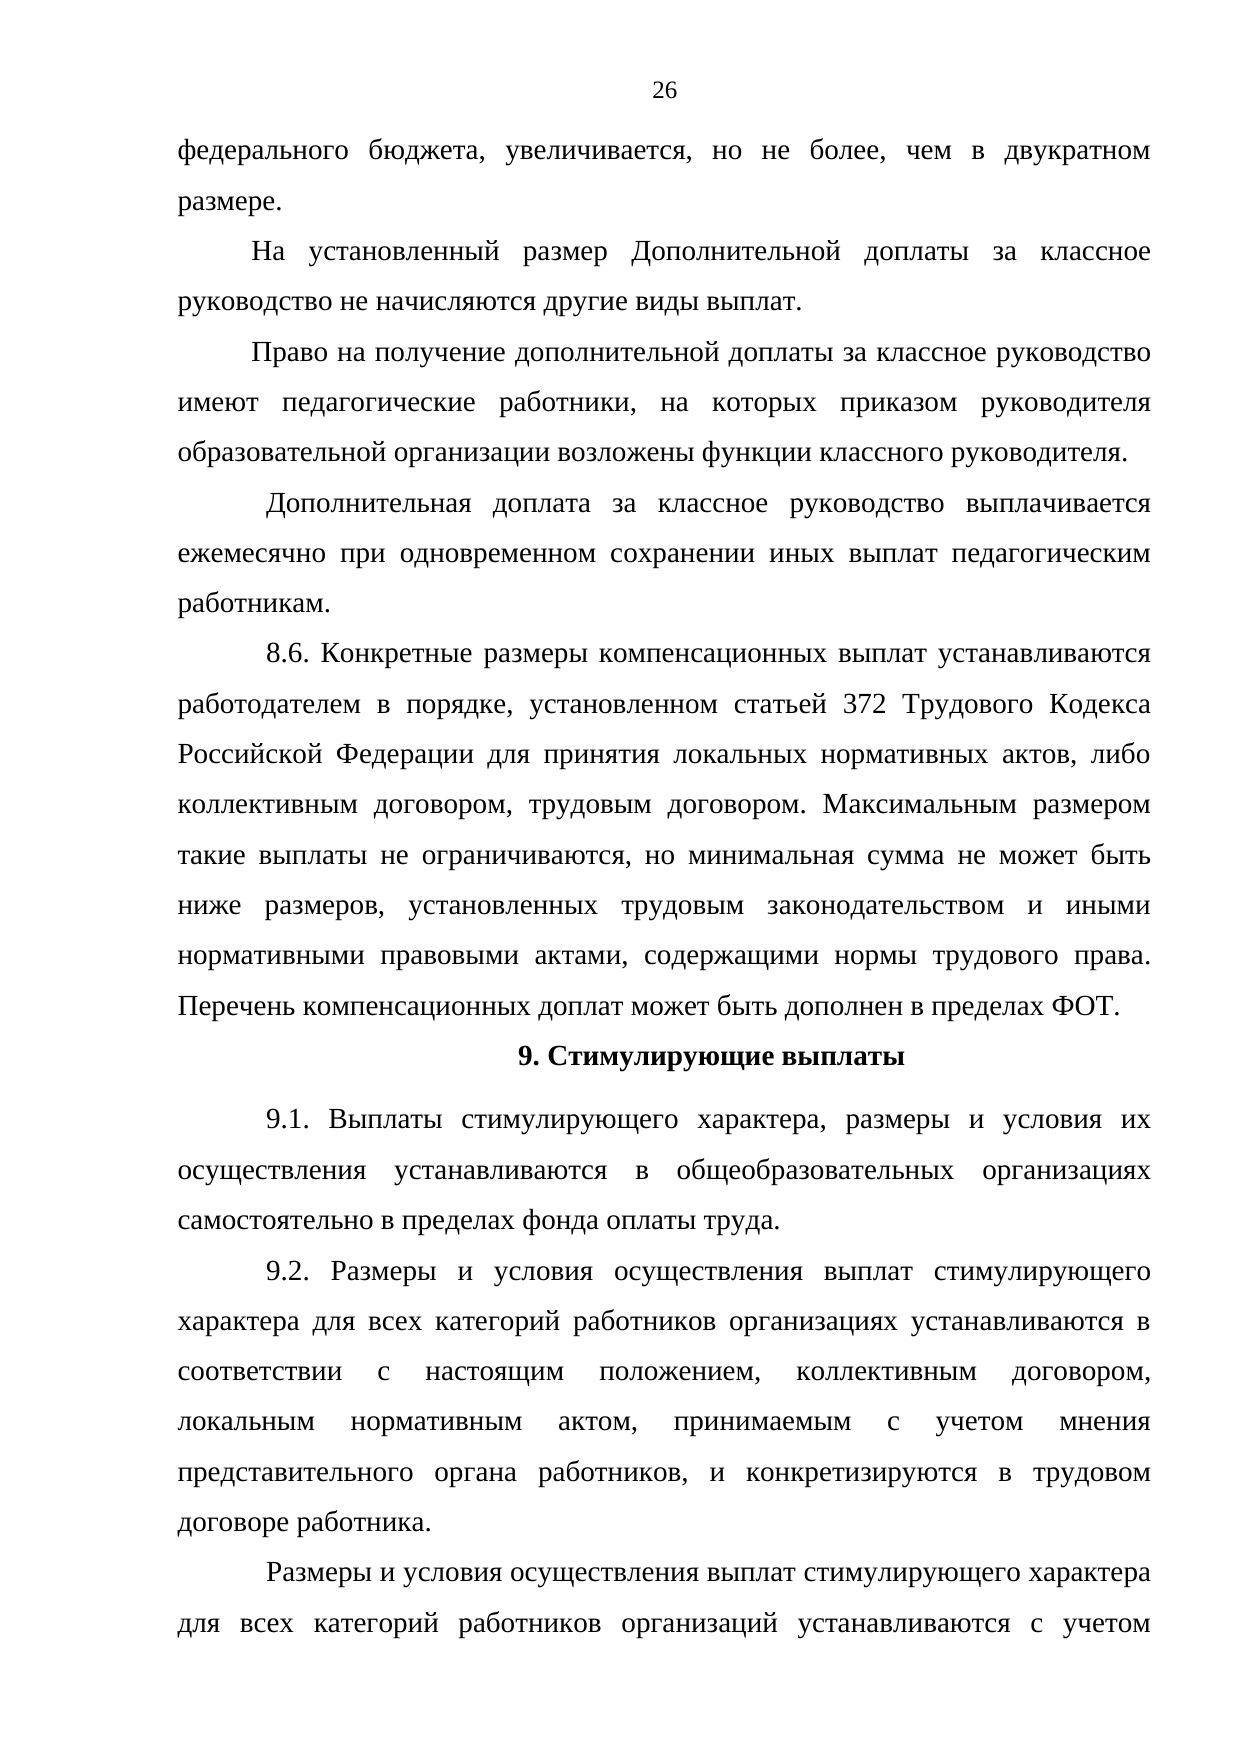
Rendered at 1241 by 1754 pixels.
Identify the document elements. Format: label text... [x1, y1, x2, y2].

text На установленный размер Дополнительной доплаты за классное руководство не начисляются другие виды выплат. [177, 233, 1152, 317]
text Право на получение дополнительной доплаты за классное руководство имеют педагогические работники, на которых приказом руководителя образовательной организации возложены функции классного руководителя. [177, 334, 1152, 468]
text 9.2. Размеры и условия осуществления выплат стимулирующего характера для всех категорий работников организациях устанавливаются в соответствии с настоящим положением, коллективным договором, локальным нормативным актом, принимаемым с учетом мнения представительного органа работников, и конкретизируются в трудовом договоре работника. [177, 1253, 1152, 1538]
text 9. Стимулирующие выплаты [177, 1038, 1152, 1072]
text 8.6. Конкретные размеры компенсационных выплат устанавливаются работодателем в порядке, установленном статьей 372 Трудового Кодекса Российской Федерации для принятия локальных нормативных актов, либо коллективным договором, трудовым договором. Максимальным размером такие выплаты не ограничиваются, но минимальная сумма не может быть ниже размеров, установленных трудовым законодательством и иными нормативными правовыми актами, содержащими нормы трудового права. Перечень компенсационных доплат может быть дополнен в пределах ФОТ. [177, 636, 1152, 1021]
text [177, 1554, 1152, 1638]
text 9.1. Выплаты стимулирующего характера, размеры и условия их осуществления устанавливаются в общеобразовательных организациях самостоятельно в пределах фонда оплаты труда. [177, 1102, 1152, 1236]
text Дополнительная доплата за классное руководство выплачивается ежемесячно при одновременном сохранении иных выплат педагогическим работникам. [177, 485, 1152, 619]
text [177, 132, 1152, 216]
